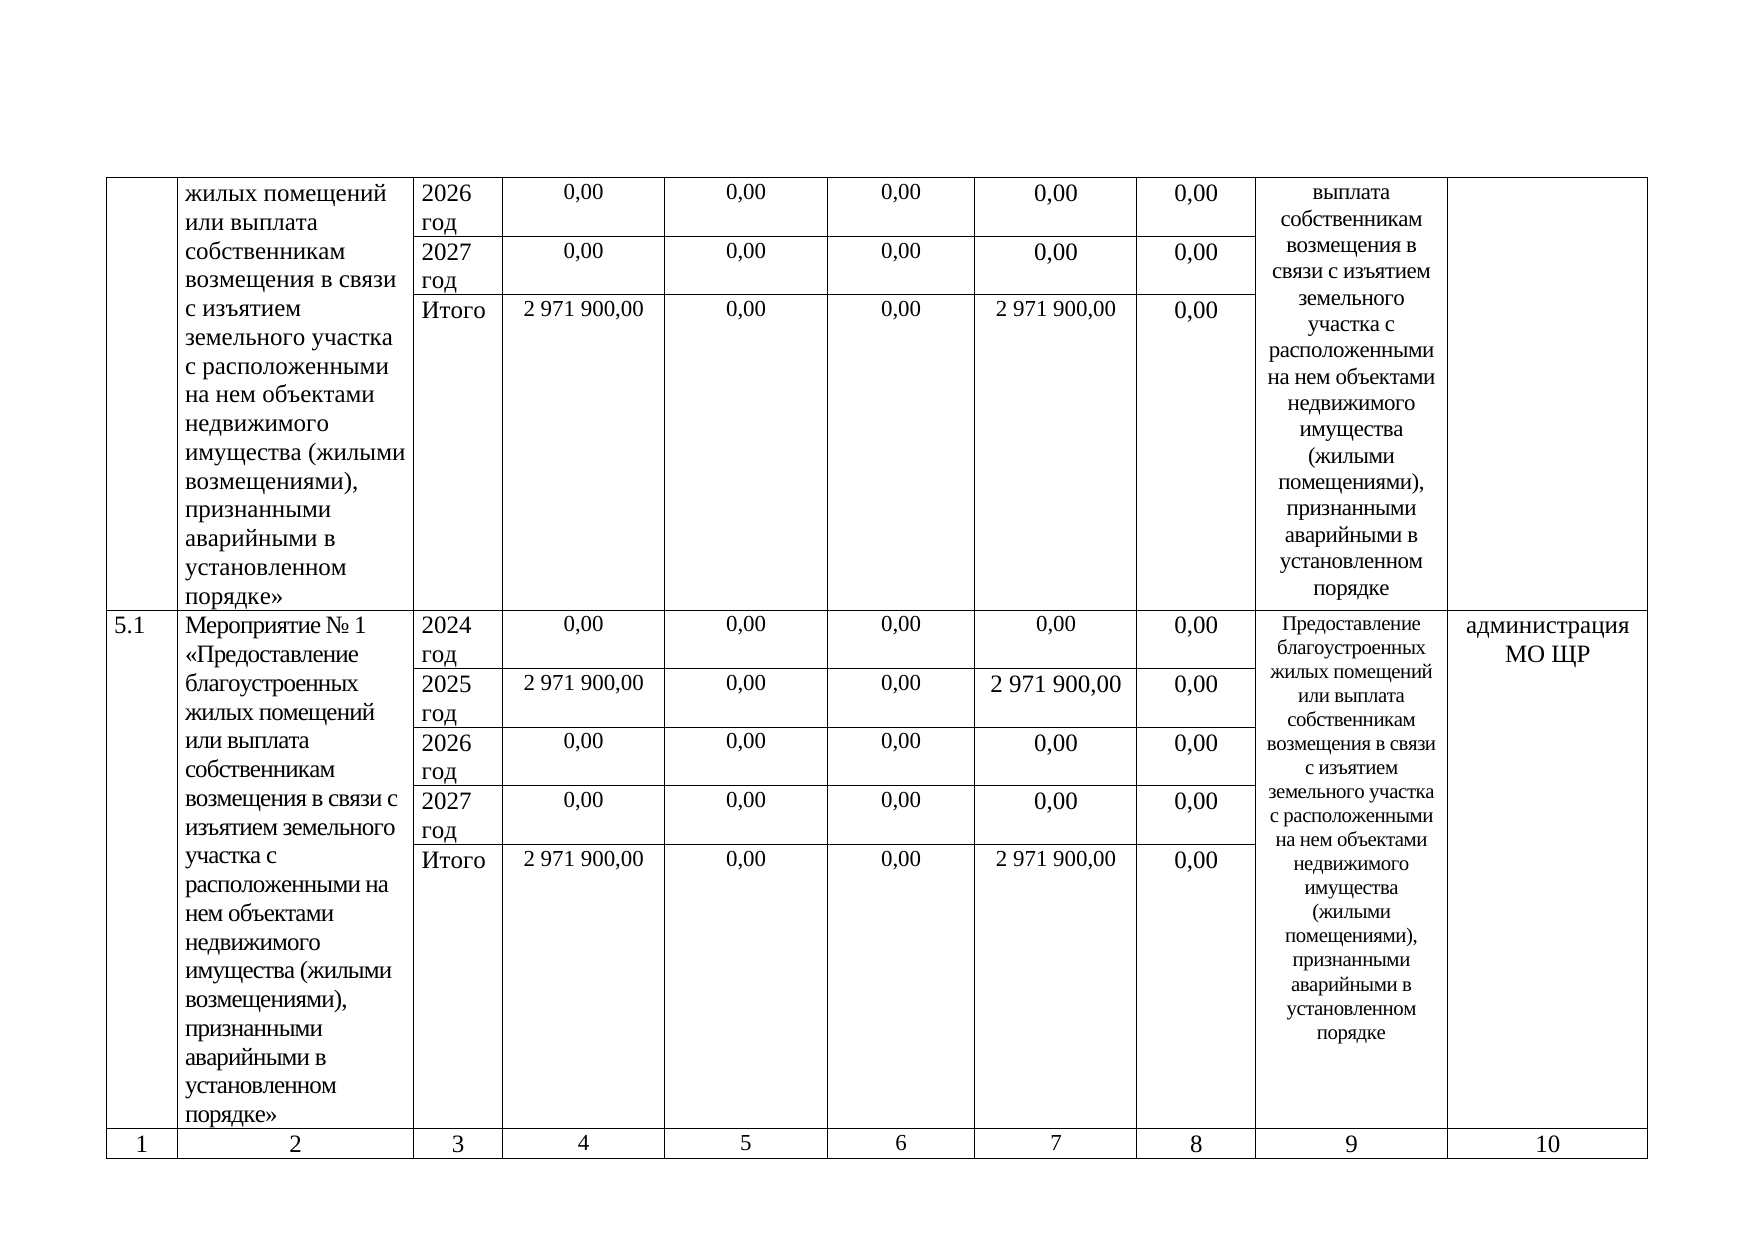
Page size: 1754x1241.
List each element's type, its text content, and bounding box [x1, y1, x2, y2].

table_cell 2024 год [414, 611, 502, 668]
table_cell 0,00 [975, 237, 1136, 294]
table_cell 0,00 [828, 178, 974, 236]
table_cell 0,00 [1137, 611, 1255, 668]
table_cell 0,00 [665, 237, 827, 294]
table_cell 0,00 [975, 611, 1136, 668]
table_cell 0,00 [828, 295, 974, 609]
table_cell Итого [414, 295, 502, 609]
table_cell 2 [178, 1129, 413, 1158]
table_cell 2 971 900,00 [975, 669, 1136, 727]
table_cell 2 971 900,00 [503, 845, 664, 1128]
table_cell 9 [1256, 1129, 1447, 1158]
table_cell 10 [1448, 1129, 1647, 1158]
table_cell 0,00 [828, 786, 974, 844]
table_cell 2025 год [414, 669, 502, 727]
table_cell 0,00 [828, 611, 974, 668]
table_cell 2 971 900,00 [975, 845, 1136, 1128]
table_cell 0,00 [1137, 237, 1255, 294]
table_cell 2027 год [414, 237, 502, 294]
table_cell 6 [828, 1129, 974, 1158]
table_cell 2 971 900,00 [503, 295, 664, 609]
table_cell Мероприятие № 1 «Предоставление благоустроенных жилых помещений или выплата собственникам возмещения в связи с изъятием земельного участка с расположенными на нем объектами недвижимого имущества (жилыми возмещениями), признанными аварийными в установленном порядке» [178, 611, 413, 1128]
table_cell 2 971 900,00 [503, 669, 664, 727]
table_cell 0,00 [1137, 178, 1255, 236]
table_cell 0,00 [503, 237, 664, 294]
table_cell 0,00 [1137, 295, 1255, 609]
table_cell 0,00 [665, 178, 827, 236]
table_cell 0,00 [665, 669, 827, 727]
table_cell 0,00 [665, 295, 827, 609]
table_cell 0,00 [1137, 786, 1255, 844]
table_cell 0,00 [828, 237, 974, 294]
table_cell 0,00 [1137, 845, 1255, 1128]
table_cell 1 [107, 1129, 177, 1158]
table_cell 0,00 [503, 611, 664, 668]
table_cell 0,00 [828, 845, 974, 1128]
table_cell 0,00 [828, 669, 974, 727]
table_cell 2 971 900,00 [975, 295, 1136, 609]
table_cell 8 [1137, 1129, 1255, 1158]
table_cell 0,00 [503, 178, 664, 236]
table_cell 2026 год [414, 728, 502, 785]
table_cell 2027 год [414, 786, 502, 844]
table_cell 0,00 [1137, 728, 1255, 785]
table_cell 0,00 [1137, 669, 1255, 727]
table_cell 0,00 [665, 611, 827, 668]
table_cell 7 [975, 1129, 1136, 1158]
table_cell 0,00 [828, 728, 974, 785]
table_cell 0,00 [665, 845, 827, 1128]
table_cell администрация МО ЩР [1448, 611, 1647, 1128]
table_cell 0,00 [665, 786, 827, 844]
table_cell 5.1 [107, 611, 177, 1128]
table_cell 0,00 [975, 728, 1136, 785]
table_cell 0,00 [503, 786, 664, 844]
table_cell 0,00 [975, 178, 1136, 236]
table_cell 0,00 [665, 728, 827, 785]
table_cell Предоставление благоустроенных жилых помещений или выплата собственникам возмещения в связи с изъятием земельного участка с расположенными на нем объектами недвижимого имущества (жилыми помещениями), признанными аварийными в установленном порядке [1256, 611, 1447, 1128]
table_cell 5 [665, 1129, 827, 1158]
table_cell Итого [414, 845, 502, 1128]
table_cell 2026 год [414, 178, 502, 236]
table_cell 3 [414, 1129, 502, 1158]
table_cell 0,00 [975, 786, 1136, 844]
table_cell 0,00 [503, 728, 664, 785]
table_cell 4 [503, 1129, 664, 1158]
